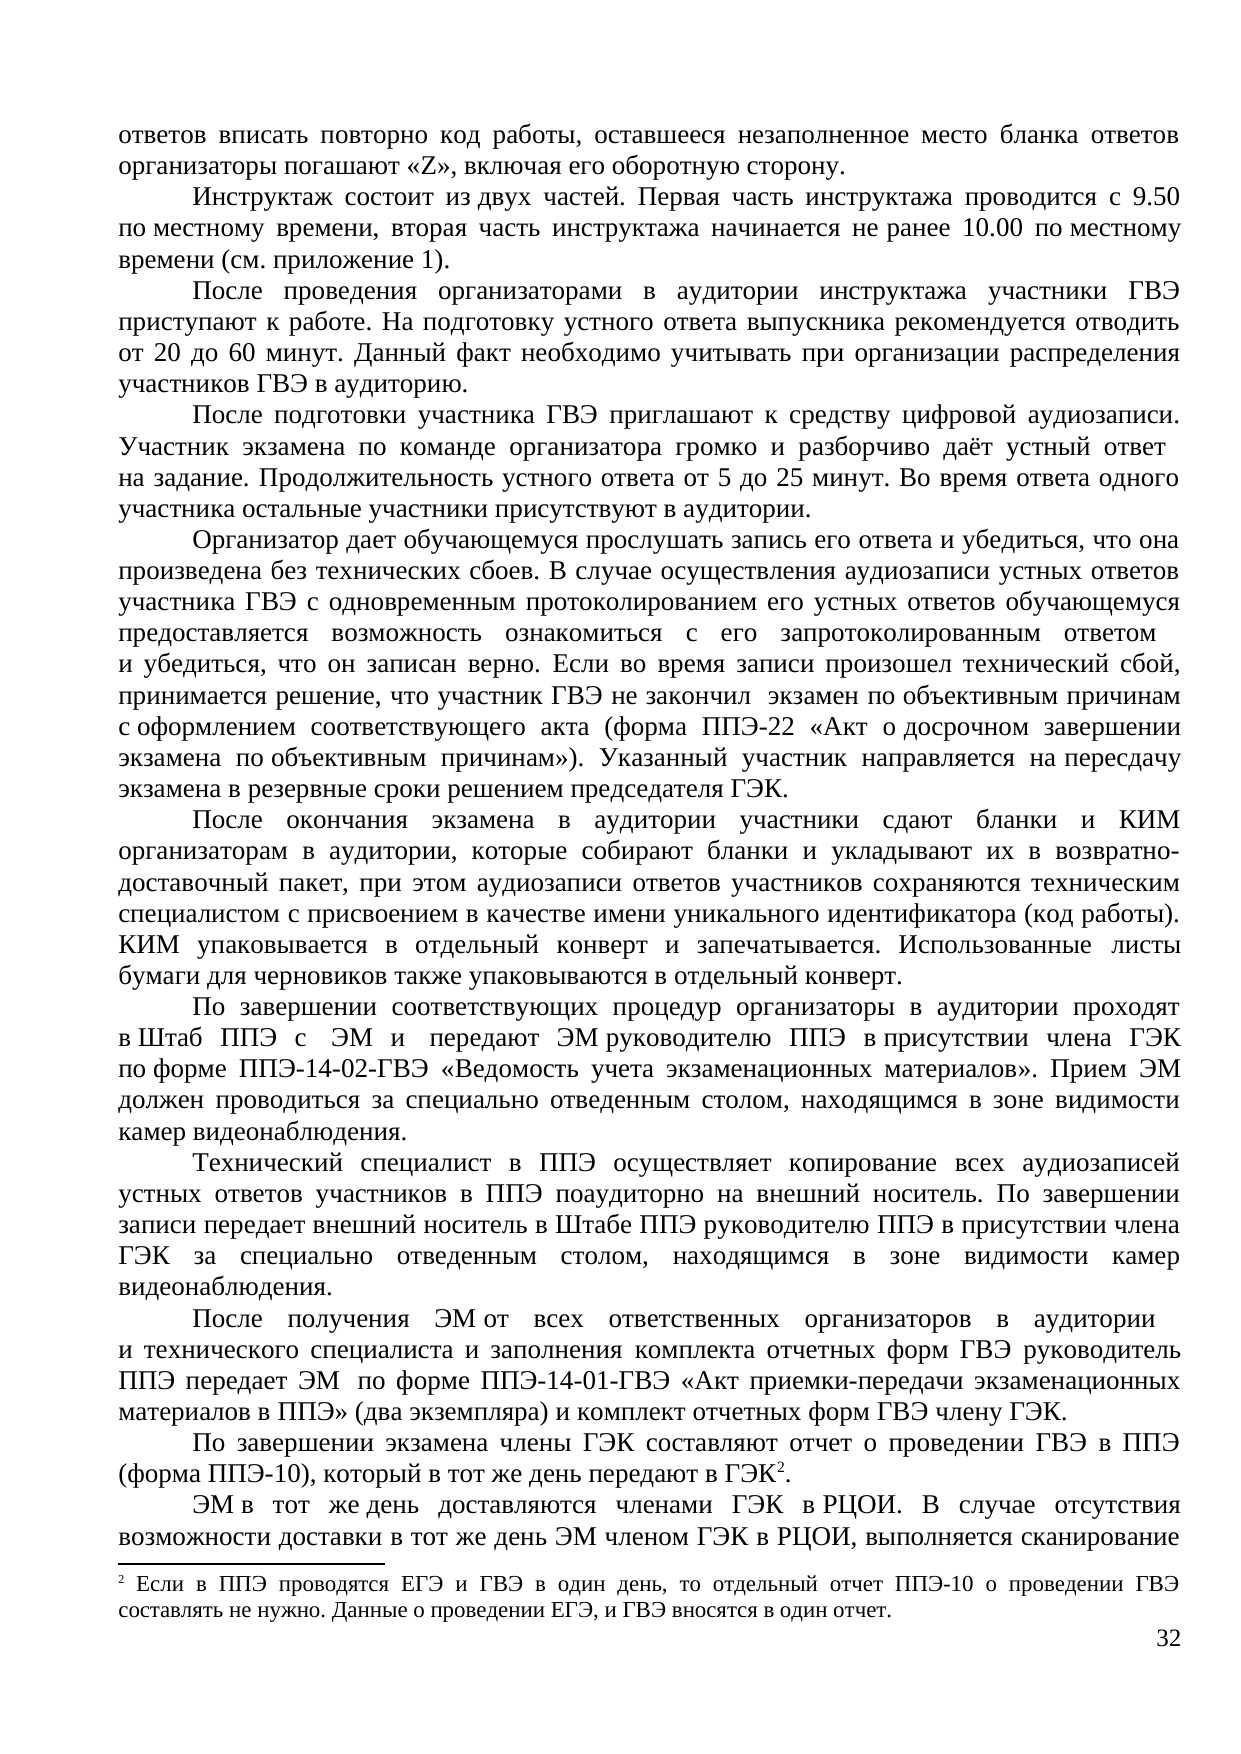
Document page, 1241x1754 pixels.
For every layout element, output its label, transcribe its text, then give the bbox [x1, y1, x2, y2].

text После окончания экзамена в аудитории участники сдают бланки и КИМ организаторам в аудитории, которые собирают бланки и укладывают их в возвратно-доставочный пакет, при этом аудиозаписи ответов участников сохраняются техническим специалистом с присвоением в качестве имени уникального идентификатора (код работы). КИМ упаковывается в отдельный конверт и запечатывается. Использованные листы бумаги для черновиков также упаковываются в отдельный конверт. [118, 803, 1181, 990]
text После проведения организаторами в аудитории инструктажа участники ГВЭ приступают к работе. На подготовку устного ответа выпускника рекомендуется отводить от 20 до 60 минут. Данный факт необходимо учитывать при организации распределения участников ГВЭ в аудиторию. [118, 274, 1181, 398]
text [118, 118, 1181, 180]
text После получения ЭМ от всех ответственных организаторов в аудитории и технического специалиста и заполнения комплекта отчетных форм ГВЭ руководитель ППЭ передает ЭМ по форме ППЭ-14-01-ГВЭ «Акт приемки-передачи экзаменационных материалов в ППЭ» (два экземпляра) и комплект отчетных форм ГВЭ члену ГЭК. [118, 1302, 1181, 1426]
text Инструктаж состоит из двух частей. Первая часть инструктажа проводится с 9.50 по местному времени, вторая часть инструктажа начинается не ранее 10.00 по местному времени (см. приложение 1). [118, 180, 1181, 274]
text По завершении соответствующих процедур организаторы в аудитории проходят в Штаб ППЭ с ЭМ и передают ЭМ руководителю ППЭ в присутствии члена ГЭК по форме ППЭ-14-02-ГВЭ «Ведомость учета экзаменационных материалов». Прием ЭМ должен проводиться за специально отведенным столом, находящимся в зоне видимости камер видеонаблюдения. [118, 990, 1181, 1146]
text После подготовки участника ГВЭ приглашают к средству цифровой аудиозаписи. Участник экзамена по команде организатора громко и разборчиво даёт устный ответ на задание. Продолжительность устного ответа от 5 до 25 минут. Во время ответа одного участника остальные участники присутствуют в аудитории. [118, 398, 1181, 523]
text Организатор дает обучающемуся прослушать запись его ответа и убедиться, что она произведена без технических сбоев. В случае осуществления аудиозаписи устных ответов участника ГВЭ с одновременным протоколированием его устных ответов обучающемуся предоставляется возможность ознакомиться с его запротоколированным ответом и убедиться, что он записан верно. Если во время записи произошел технический сбой, принимается решение, что участник ГВЭ не закончил экзамен по объективным причинам с оформлением соответствующего акта (форма ППЭ-22 «Акт о досрочном завершении экзамена по объективным причинам»). Указанный участник направляется на пересдачу экзамена в резервные сроки решением председателя ГЭК. [118, 523, 1181, 803]
text По завершении экзамена члены ГЭК составляют отчет о проведении ГВЭ в ППЭ (форма ППЭ-10), который в тот же день передают в ГЭК. [118, 1426, 1181, 1488]
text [118, 1488, 1181, 1551]
text Технический специалист в ППЭ осуществляет копирование всех аудиозаписей устных ответов участников в ППЭ поаудиторно на внешний носитель. По завершении записи передает внешний носитель в Штабе ППЭ руководителю ППЭ в присутствии члена ГЭК за специально отведенным столом, находящимся в зоне видимости камер видеонаблюдения. [118, 1146, 1181, 1302]
